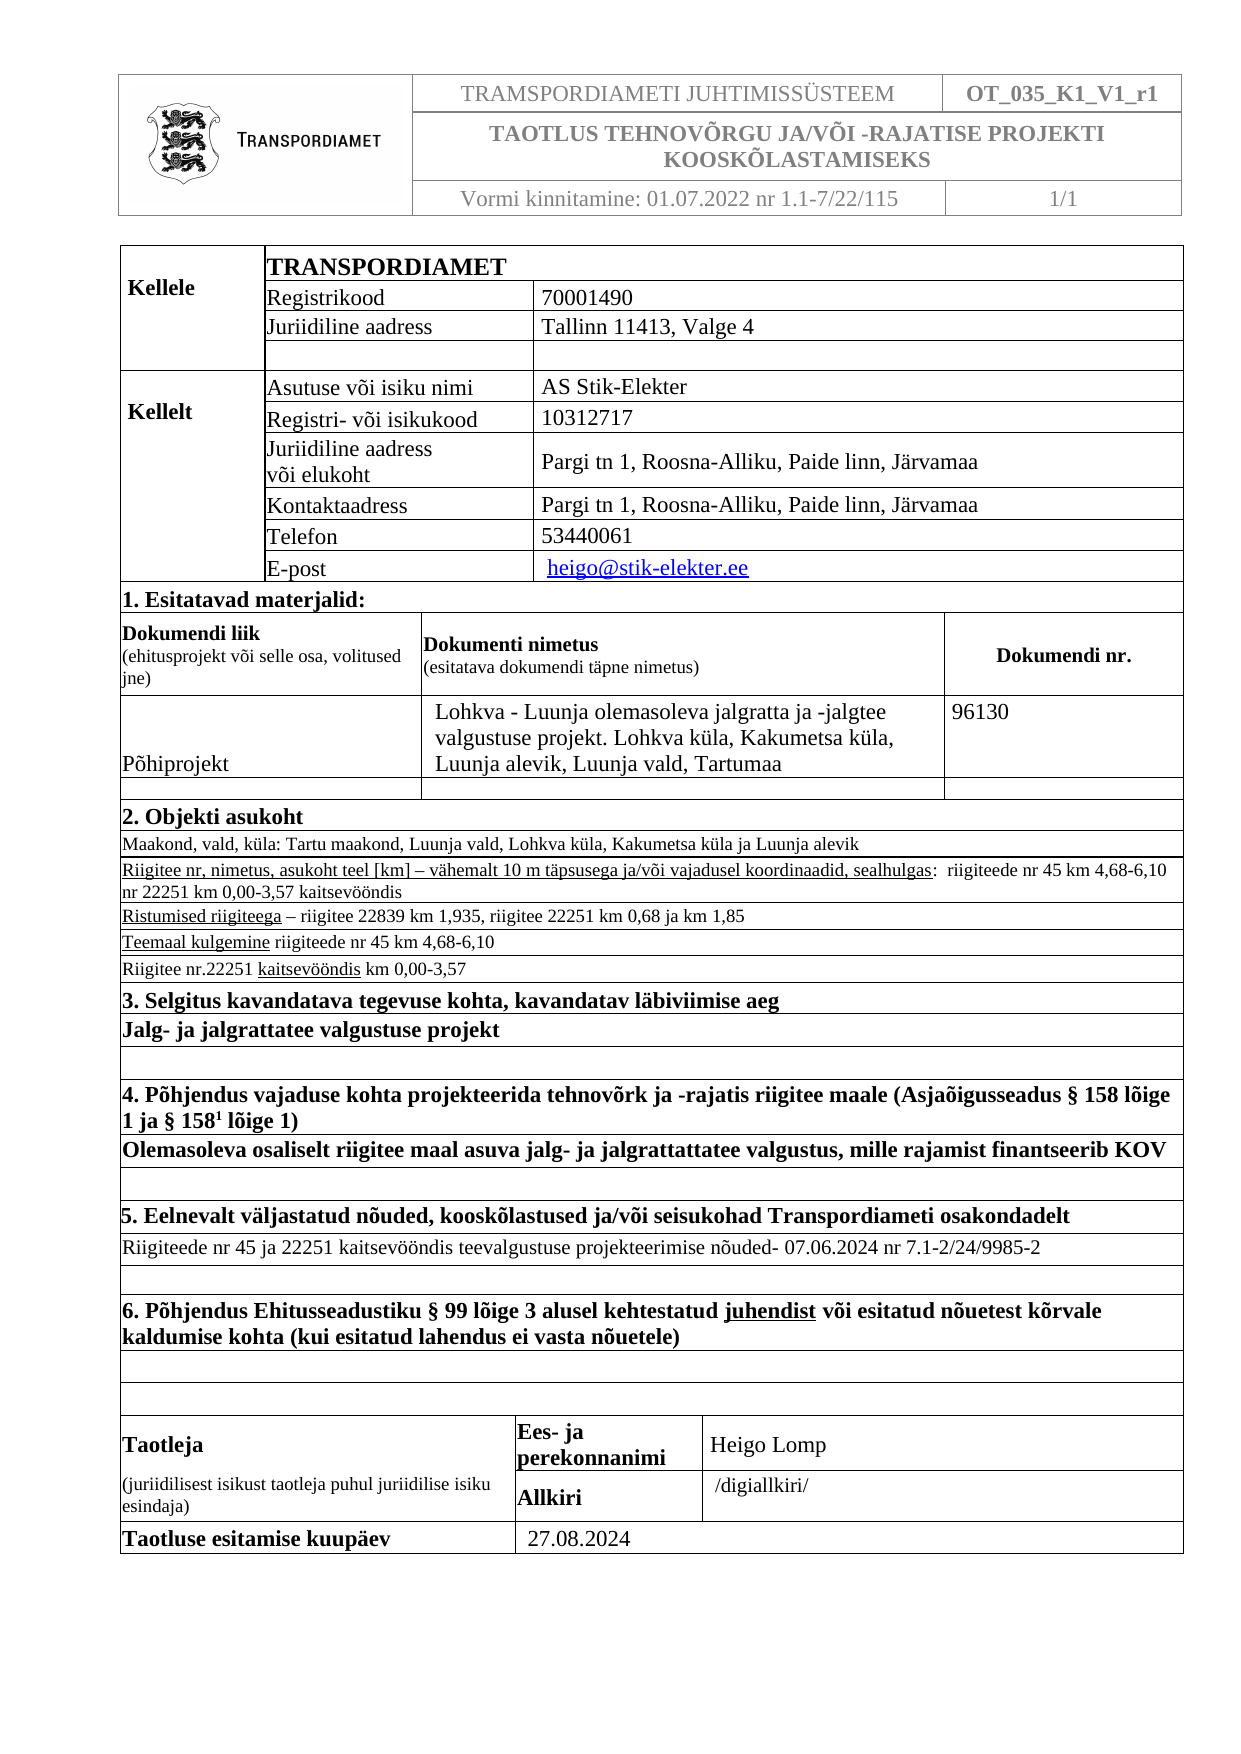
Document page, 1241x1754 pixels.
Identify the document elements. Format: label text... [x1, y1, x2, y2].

table_cell Taotluse esitamise kuupäev [121, 1522, 515, 1552]
table_cell [534, 341, 1183, 369]
table_cell Registrikood [266, 281, 533, 310]
table_cell Juriidiline aadress või elukoht [266, 433, 533, 487]
table_cell heigo@stik-elekter.ee [534, 551, 1183, 581]
table_cell /digiallkiri/ [703, 1471, 1183, 1521]
table_cell [422, 778, 944, 798]
table_cell 4. Põhjendus vajaduse kohta projekteerida tehnovõrk ja -rajatis riigitee maale (Asjaõigusseadus § 158 lõige 1 ja § 1581 lõige 1) [121, 1080, 1183, 1134]
table_cell Juriidiline aadress [266, 311, 533, 340]
table_cell Kellelt [121, 371, 264, 581]
table_cell (juriidilisest isikust taotleja puhul juriidilise isiku esindaja) [121, 1470, 515, 1521]
table_cell [121, 1047, 1183, 1079]
table_cell Taotleja [121, 1416, 515, 1470]
table_cell Tallinn 11413, Valge 4 [534, 311, 1183, 340]
table_header TRANSPORDIAMET [266, 246, 1183, 280]
table_cell AS Stik-Elekter [534, 371, 1183, 401]
table_cell Teemaal kulgemine riigiteede nr 45 km 4,68-6,10 [121, 930, 1183, 955]
table_header Kellele [121, 246, 264, 369]
table_cell 1. Esitatavad materjalid: [121, 582, 1183, 612]
table_cell 27.08.2024 [516, 1522, 1183, 1552]
table_cell Riigitee nr.22251 kaitsevööndis km 0,00-3,57 [121, 956, 1183, 982]
table_cell Pargi tn 1, Roosna-Alliku, Paide linn, Järvamaa [534, 488, 1183, 518]
table_cell 70001490 [534, 281, 1183, 310]
table_cell [121, 778, 421, 798]
table_cell Dokumendi liik (ehitusprojekt või selle osa, volitused jne) [121, 613, 421, 695]
table_cell 2. Objekti asukoht [121, 800, 1183, 830]
table_cell Kontaktaadress [266, 488, 533, 518]
table_cell Lohkva - Luunja olemasoleva jalgratta ja -jalgtee valgustuse projekt. Lohkva küla, Kakumetsa küla, Luunja alevik, Luunja vald, Tartumaa [422, 696, 944, 777]
table_cell 5. Eelnevalt väljastatud nõuded, kooskõlastused ja/või seisukohad Transpordiameti osakondadelt [121, 1201, 1183, 1232]
table_cell Registri- või isikukood [266, 402, 533, 432]
table_cell [945, 778, 1183, 798]
table_cell [121, 1351, 1183, 1382]
table_cell [266, 341, 533, 369]
table_cell Maakond, vald, küla: Tartu maakond, Luunja vald, Lohkva küla, Kakumetsa küla ja Luunja alevik [121, 831, 1183, 856]
table_cell Riigitee nr, nimetus, asukoht teel [km] – vähemalt 10 m täpsusega ja/või vajadusel koordinaadid, sealhulgas: riigiteede nr 45 km 4,68-6,10 nr 22251 km 0,00-3,57 kaitsevööndis [121, 858, 1183, 902]
table_cell 3. Selgitus kavandatava tegevuse kohta, kavandatav läbiviimise aeg [121, 983, 1183, 1013]
table_cell Olemasoleva osaliselt riigitee maal asuva jalg- ja jalgrattattatee valgustus, mille rajamist finantseerib KOV [121, 1135, 1183, 1167]
table_cell Ees- ja perekonnanimi [516, 1416, 702, 1470]
table_cell Telefon [266, 520, 533, 550]
table_cell Põhiprojekt [121, 696, 421, 777]
table_cell [121, 1266, 1183, 1294]
table_cell Pargi tn 1, Roosna-Alliku, Paide linn, Järvamaa [534, 433, 1183, 487]
table_cell 10312717 [534, 402, 1183, 432]
table_cell Allkiri [516, 1471, 702, 1521]
table_cell 96130 [945, 696, 1183, 777]
table_cell Dokumendi nr. [945, 613, 1183, 695]
picture [129, 85, 402, 204]
table_cell [121, 1383, 1183, 1415]
table_cell 53440061 [534, 520, 1183, 550]
table_cell [121, 1168, 1183, 1199]
table_cell Riigiteede nr 45 ja 22251 kaitsevööndis teevalgustuse projekteerimise nõuded- 07.06.2024 nr 7.1-2/24/9985-2 [121, 1234, 1183, 1265]
table_cell Asutuse või isiku nimi [266, 371, 533, 401]
table_cell 6. Põhjendus Ehitusseadustiku § 99 lõige 3 alusel kehtestatud juhendist või esitatud nõuetest kõrvale kaldumise kohta (kui esitatud lahendus ei vasta nõuetele) [121, 1295, 1183, 1349]
table_cell Ristumised riigiteega – riigitee 22839 km 1,935, riigitee 22251 km 0,68 ja km 1,85 [121, 903, 1183, 929]
table_cell Heigo Lomp [703, 1416, 1183, 1470]
table_cell Dokumenti nimetus (esitatava dokumendi täpne nimetus) [422, 613, 944, 695]
table_cell Jalg- ja jalgrattatee valgustuse projekt [121, 1014, 1183, 1046]
table_cell E-post [266, 551, 533, 581]
